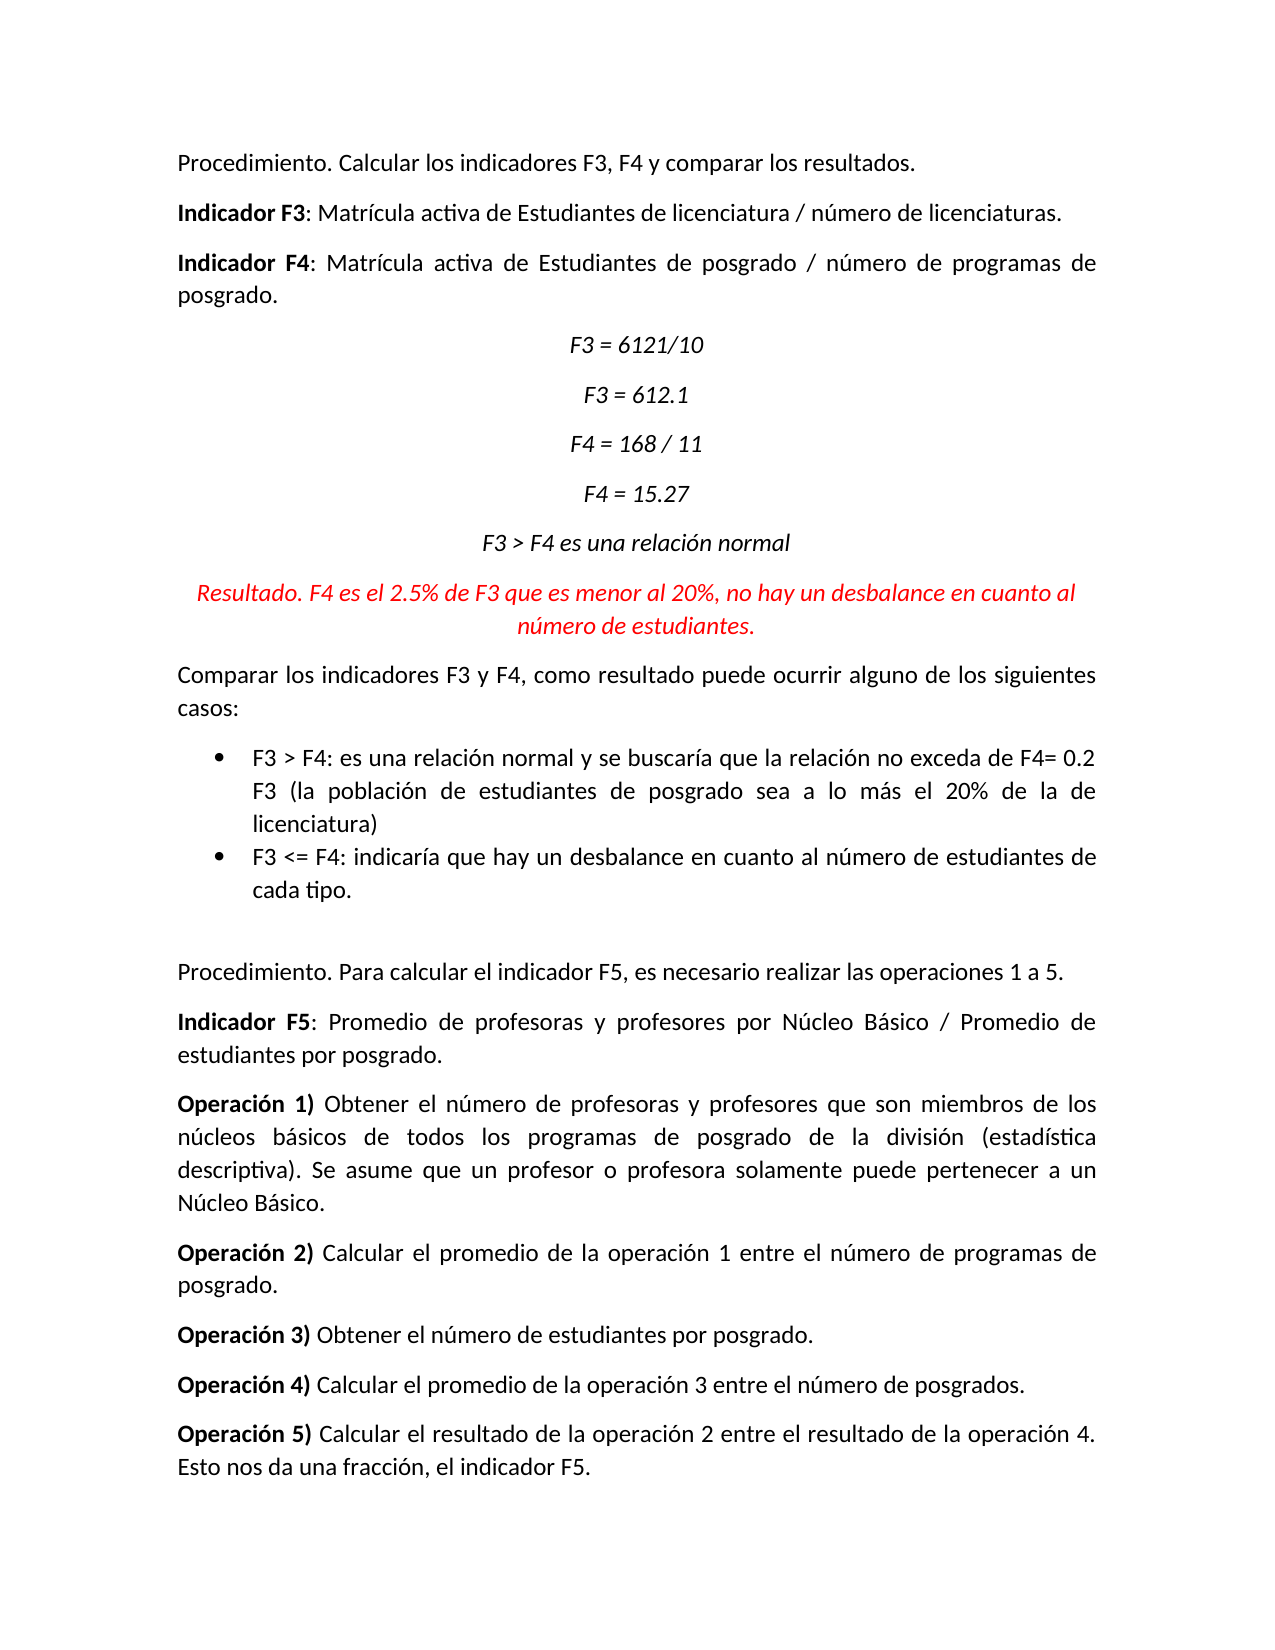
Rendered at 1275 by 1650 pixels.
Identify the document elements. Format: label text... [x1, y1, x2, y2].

text F3 > F4 es una relación normal [177, 528, 1098, 558]
text F4 = 15.27 [177, 478, 1098, 508]
text Procedimiento. Para calcular el indicador F5, es necesario realizar las operaciones 1 a 5. [177, 956, 1098, 987]
text Indicador F3: Matrícula activa de Estudiantes de licenciatura / número de licenciaturas. [177, 197, 1098, 228]
text Operación 4) Calcular el promedio de la operación 3 entre el número de posgrados. [177, 1369, 1098, 1399]
text Operación 3) Obtener el número de estudiantes por posgrado. [177, 1319, 1098, 1350]
text Resultado. F4 es el 2.5% de F3 que es menor al 20%, no hay un desbalance en cuanto al número de estudiantes. [177, 577, 1098, 641]
text Comparar los indicadores F3 y F4, como resultado puede ocurrir alguno de los siguientes casos: [177, 660, 1098, 723]
text Procedimiento. Calcular los indicadores F3, F4 y comparar los resultados. [177, 148, 1098, 178]
text Indicador F5: Promedio de profesoras y profesores por Núcleo Básico / Promedio de estudiantes por posgrado. [177, 1006, 1098, 1069]
text Operación 1) Obtener el número de profesoras y profesores que son miembros de los núcleos básicos de todos los programas de posgrado de la división (estadística descriptiva). Se asume que un profesor o profesora solamente puede pertenecer a un Núcleo Básico. [177, 1088, 1098, 1218]
list F3 <= F4: indicaría que hay un desbalance en cuanto al número de estudiantes de cada tipo. [215, 841, 1098, 904]
text Indicador F4: Matrícula activa de Estudiantes de posgrado / número de programas de posgrado. [177, 247, 1098, 310]
text F4 = 168 / 11 [177, 428, 1098, 459]
text F3 = 6121/10 [177, 329, 1098, 360]
text Operación 5) Calcular el resultado de la operación 2 entre el resultado de la operación 4. Esto nos da una fracción, el indicador F5. [177, 1418, 1098, 1482]
text F3 = 612.1 [177, 379, 1098, 409]
list F3 > F4: es una relación normal y se buscaría que la relación no exceda de F4= 0.2 F3 (la población de estudiantes de posgrado sea a lo más el 20% de la de licenciatura) [215, 742, 1098, 838]
text Operación 2) Calcular el promedio de la operación 1 entre el número de programas de posgrado. [177, 1237, 1098, 1300]
